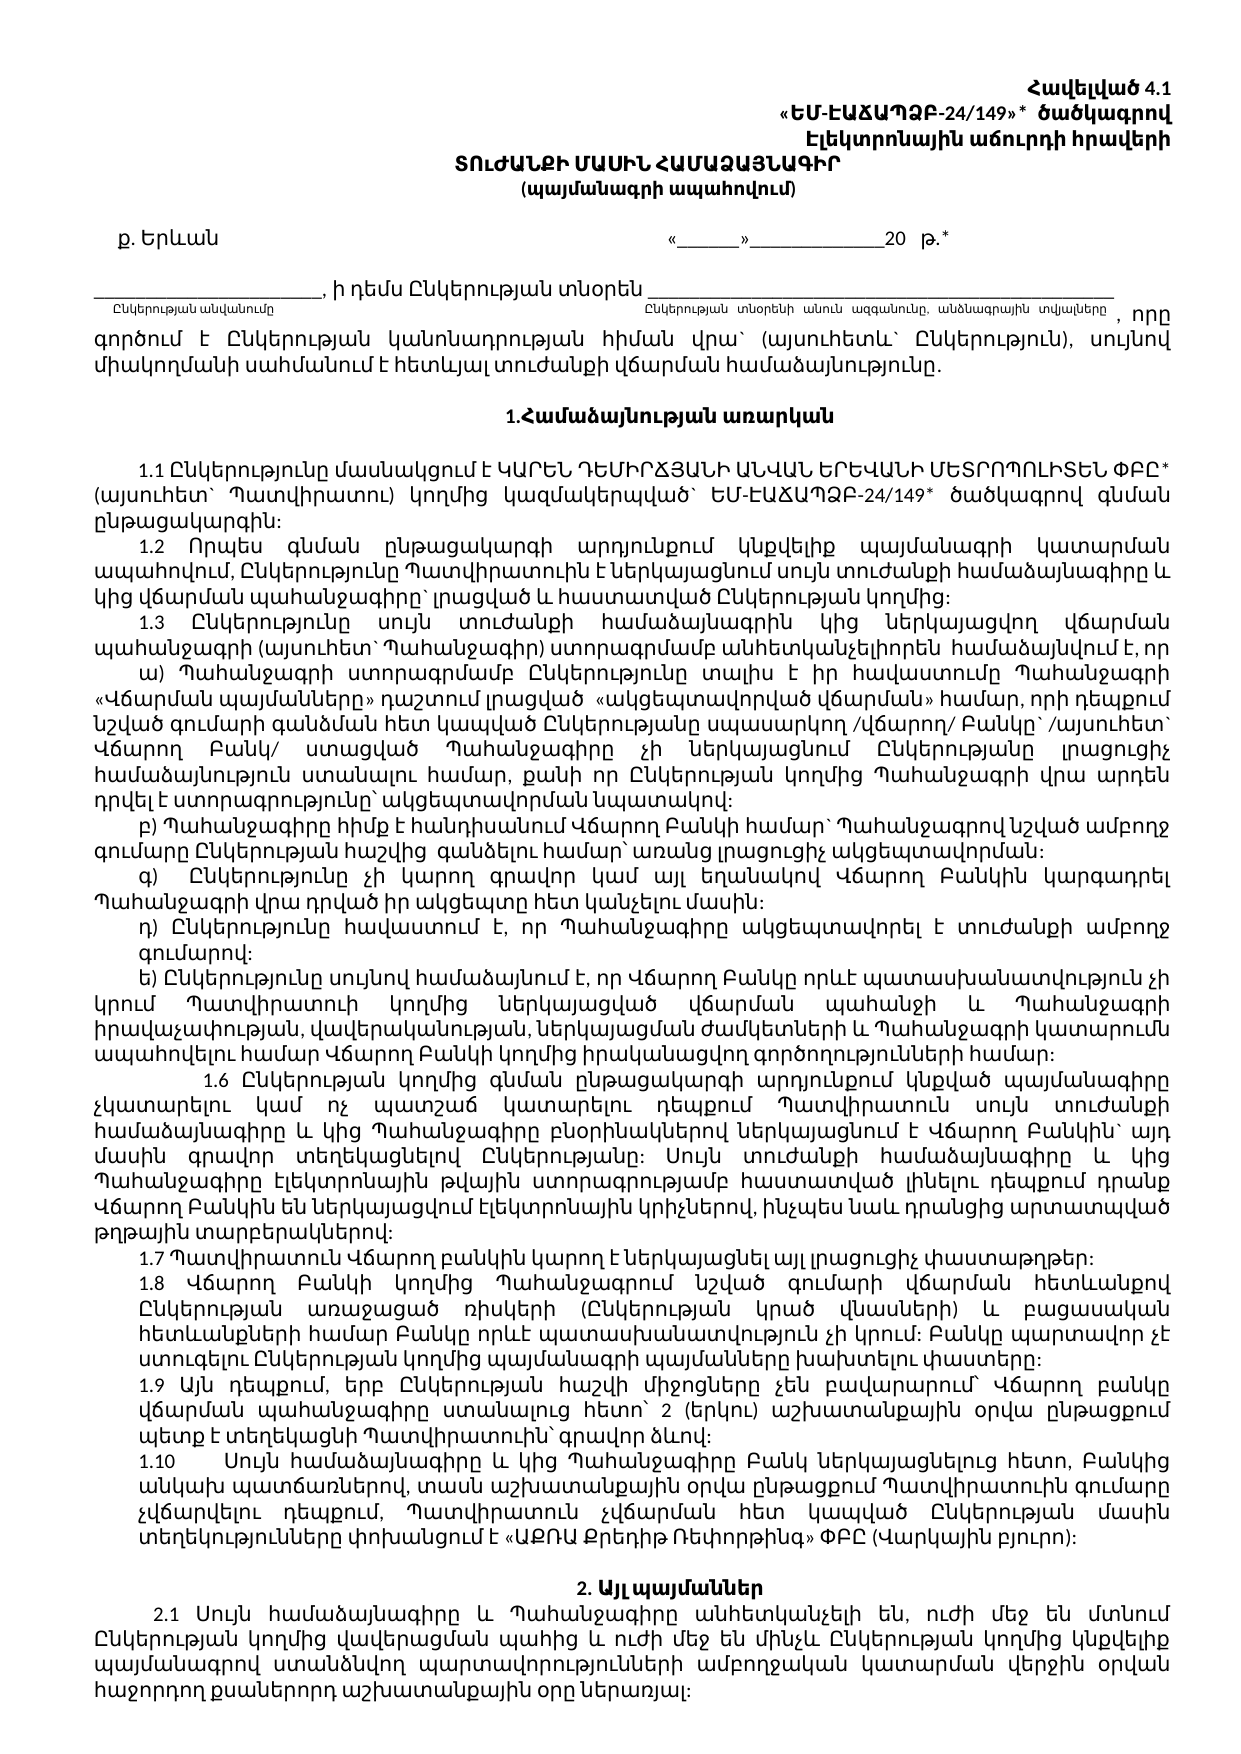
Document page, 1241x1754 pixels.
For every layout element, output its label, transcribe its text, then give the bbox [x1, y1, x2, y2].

text բ) Պահանջագիրը հիմք է հանդիսանում Վճարող Բանկի համար` Պահանջագրով նշված ամբողջ գումարը Ընկերության հաշվից գանձելու համար՝ առանց լրացուցիչ ակցեպտավորման: [94, 813, 1171, 864]
text ե) Ընկերությունը սույնով համաձայնում է, որ Վճարող Բանկը որևէ պատասխանատվություն չի կրում Պատվիրատուի կողմից ներկայացված վճարման պահանջի և Պահանջագրի իրավաչափության, վավերականության, ներկայացման ժամկետների և Պահանջագրի կատարումն ապահովելու համար Վճարող Բանկի կողմից իրականացվող գործողությունների համար: [94, 965, 1171, 1067]
text ք. Երևան «______»_____________20 թ.* [94, 225, 1171, 250]
text Ընկերության անվանումը Ընկերության տնօրենի անուն ազգանունը, անձնագրային տվյալները , որը գործում է Ընկերության կանոնադրության հիման վրա` (այսուհետև` Ընկերություն), սույնով միակողմանի սահմանում է հետևյալ տուժանքի վճարման համաձայնությունը. [94, 301, 1171, 377]
text գ) Ընկերությունը չի կարող գրավոր կամ այլ եղանակով Վճարող Բանկին կարգադրել Պահանջագրի վրա դրված իր ակցեպտը հետ կանչելու մասին: [94, 864, 1171, 914]
text «ԵՄ-ԷԱՃԱՊՁԲ-24/149»* ծածկագրով [94, 100, 1171, 126]
text ______________________, ի դեմս Ընկերության տնօրեն _____________________________________________ [94, 276, 1171, 301]
text 2.1 Սույն համաձայնագիրը և Պահանջագիրը անհետկանչելի են, ուժի մեջ են մտնում Ընկերության կողմից վավերացման պահից և ուժի մեջ են մինչև Ընկերության կողմից կնքվելիք պայմանագրով ստանձնվող պարտավորությունների ամբողջական կատարման վերջին օրվան հաջորդող քսաներորդ աշխատանքային օրը ներառյալ: [94, 1601, 1171, 1702]
text 1.10 Սույն համաձայնագիրը և կից Պահանջագիրը Բանկ ներկայացնելուց հետո, Բանկից անկախ պատճառներով, տասն աշխատանքային օրվա ընթացքում Պատվիրատուին գումարը չվճարվելու դեպքում, Պատվիրատուն չվճարման հետ կապված Ընկերության մասին տեղեկությունները փոխանցում է «ԱՔՌԱ Քրեդիթ Ռեփորթինգ» ՓԲԸ (Վարկային բյուրո): [138, 1448, 1171, 1550]
text ա) Պահանջագրի ստորագրմամբ Ընկերությունը տալիս է իր հավաստումը Պահանջագրի «Վճարման պայմանները» դաշտում լրացված «ակցեպտավորված վճարման» համար, որի դեպքում նշված գումարի գանձման հետ կապված Ընկերությանը սպասարկող /վճարող/ Բանկը` /այսուհետ` Վճարող Բանկ/ ստացված Պահանջագիրը չի ներկայացնում Ընկերությանը լրացուցիչ համաձայնություն ստանալու համար, քանի որ Ընկերության կողմից Պահանջագրի վրա արդեն դրվել է ստորագրությունը՝ ակցեպտավորման նպատակով: [94, 660, 1171, 813]
text դ) Ընկերությունը հավաստում է, որ Պահանջագիրը ակցեպտավորել է տուժանքի ամբողջ գումարով: [138, 914, 1171, 965]
text (պայմանագրի ապահովում) [94, 177, 1171, 199]
text Հավելված 4.1 [94, 75, 1171, 100]
text 1.2 Որպես գնման ընթացակարգի արդյունքում կնքվելիք պայմանագրի կատարման ապահովում, Ընկերությունը Պատվիրատուին է ներկայացնում սույն տուժանքի համաձայնագիրը և կից վճարման պահանջագիրը` լրացված և հաստատված Ընկերության կողմից: [94, 533, 1171, 609]
text 1.6 Ընկերության կողմից գնման ընթացակարգի արդյունքում կնքված պայմանագիրը չկատարելու կամ ոչ պատշաճ կատարելու դեպքում Պատվիրատուն սույն տուժանքի համաձայնագիրը և կից Պահանջագիրը բնօրինակներով ներկայացնում է Վճարող Բանկին` այդ մասին գրավոր տեղեկացնելով Ընկերությանը: Սույն տուժանքի համաձայնագիրը և կից Պահանջագիրը էլեկտրոնային թվային ստորագրությամբ հաստատված լինելու դեպքում դրանք Վճարող Բանկին են ներկայացվում էլեկտրոնային կրիչներով, ինչպես նաև դրանցից արտատպված թղթային տարբերակներով: [94, 1067, 1171, 1245]
text 2. Այլ պայմաններ [169, 1575, 1171, 1601]
text Էլեկտրոնային աճուրդի հրավերի [94, 126, 1171, 151]
text 1.7 Պատվիրատուն Վճարող բանկին կարող է ներկայացնել այլ լրացուցիչ փաստաթղթեր: [138, 1245, 1171, 1270]
text 1.1 Ընկերությունը մասնակցում է ԿԱՐԵՆ ԴԵՄԻՐՃՅԱՆԻ ԱՆՎԱՆ ԵՐԵՎԱՆԻ ՄԵՏՐՈՊՈԼԻՏԵՆ ՓԲԸ* (այսուհետ` Պատվիրատու) կողմից կազմակերպված` ԵՄ-ԷԱՃԱՊՁԲ-24/149* ծածկագրով գնման ընթացակարգին: [94, 457, 1171, 533]
text 1.Համաձայնության առարկան [169, 403, 1171, 428]
text 1.3 Ընկերությունը սույն տուժանքի համաձայնագրին կից ներկայացվող վճարման պահանջագրի (այսուհետ` Պահանջագիր) ստորագրմամբ անհետկանչելիորեն համաձայնվում է, որ [94, 609, 1171, 660]
text 1.8 Վճարող Բանկի կողմից Պահանջագրում նշված գումարի վճարման հետևանքով Ընկերության առաջացած ռիսկերի (Ընկերության կրած վնասների) և բացասական հետևանքների համար Բանկը որևէ պատասխանատվություն չի կրում: Բանկը պարտավոր չէ ստուգելու Ընկերության կողմից պայմանագրի պայմանները խախտելու փաստերը: [138, 1270, 1171, 1372]
text 1.9 Այն դեպքում, երբ Ընկերության հաշվի միջոցները չեն բավարարում՝ Վճարող բանկը վճարման պահանջագիրը ստանալուց հետո՝ 2 (երկու) աշխատանքային օրվա ընթացքում պետք է տեղեկացնի Պատվիրատուին՝ գրավոր ձևով: [138, 1372, 1171, 1448]
text ՏՈւԺԱՆՔԻ ՄԱՍԻՆ ՀԱՄԱՁԱՅՆԱԳԻՐ [94, 151, 1171, 177]
